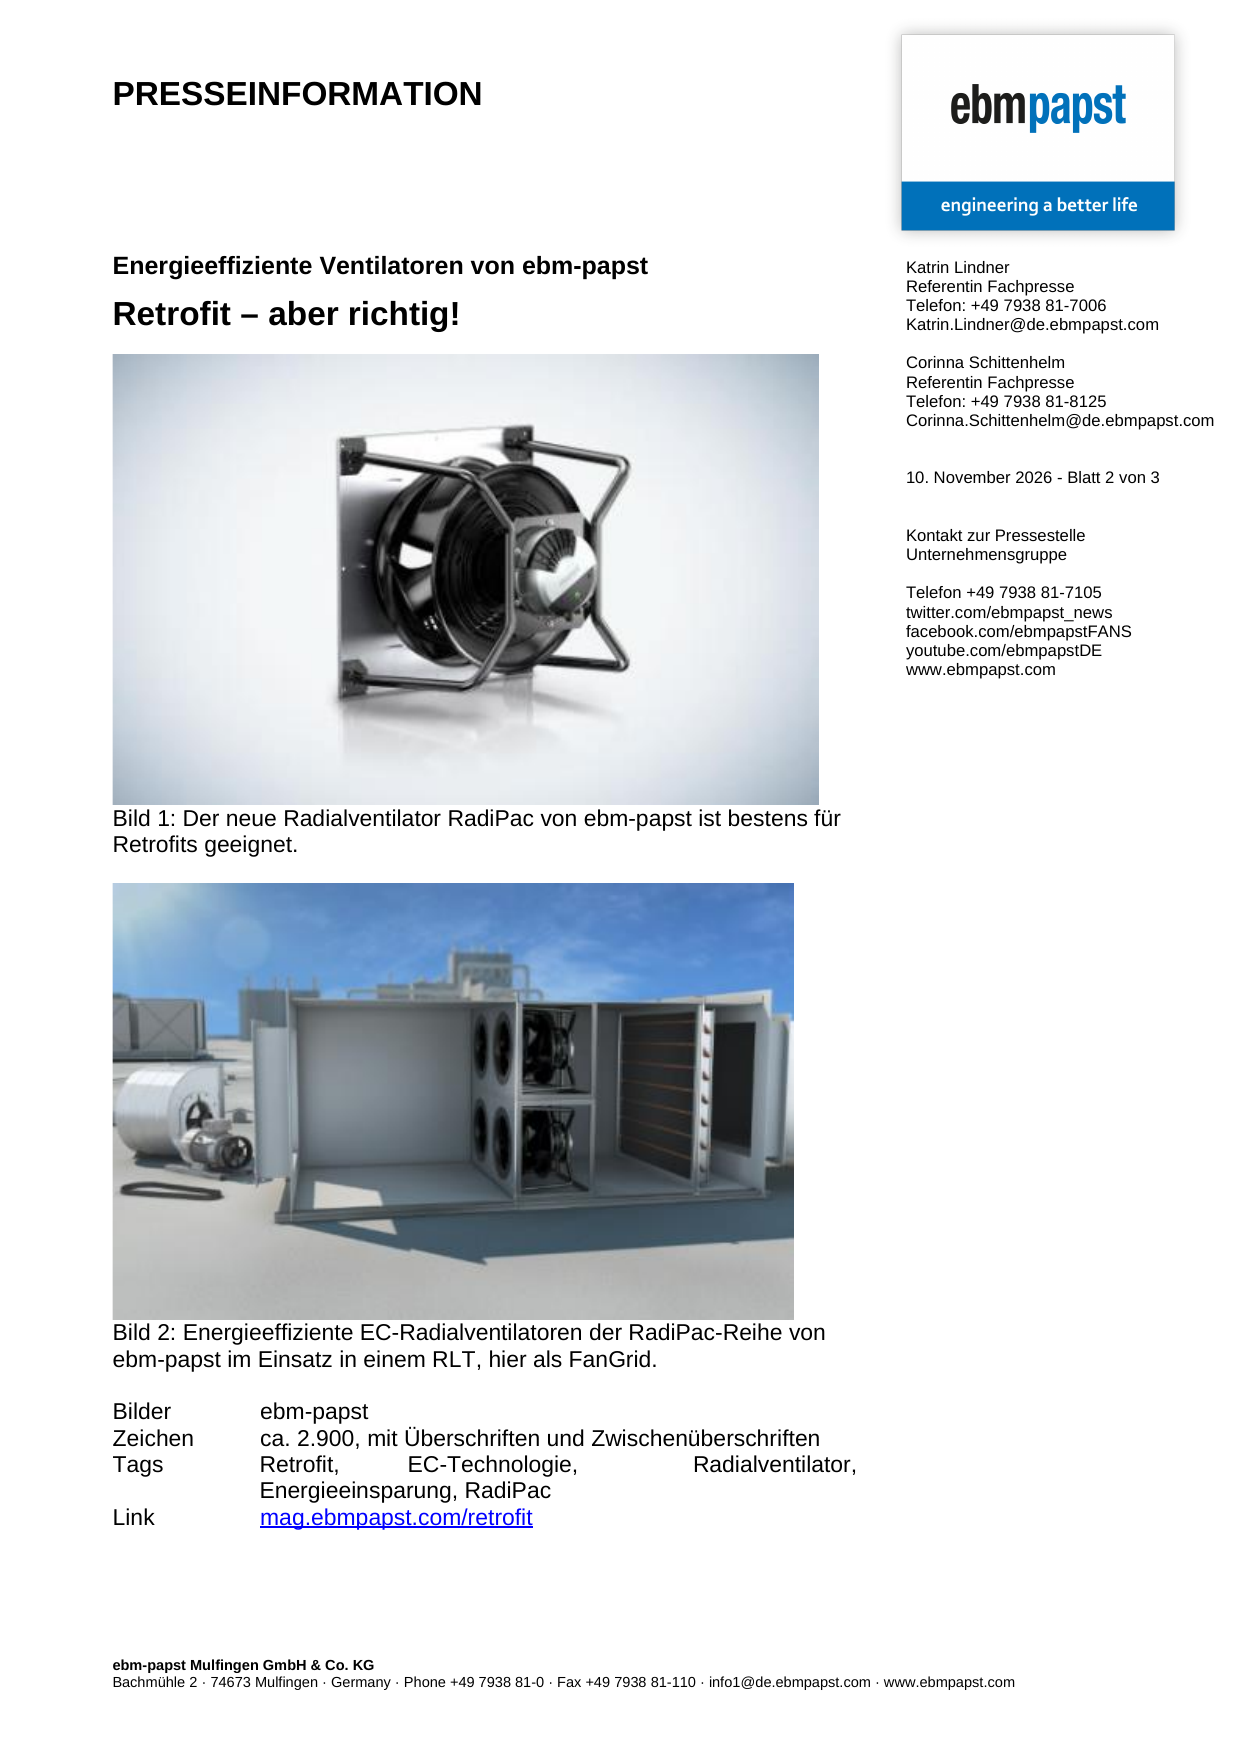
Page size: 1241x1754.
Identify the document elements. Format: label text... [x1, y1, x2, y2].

subtitle Link mag.ebmpapst.com/retrofit [112, 1504, 857, 1530]
text Bilder ebm-papst [112, 1398, 857, 1424]
subtitle Zeichen ca. 2.900, mit Überschriften und Zwischenüberschriften [112, 1424, 857, 1451]
picture [112, 883, 794, 1320]
picture [112, 354, 819, 805]
picture [882, 15, 1194, 250]
subtitle Tags Retrofit, EC-Technologie, Radialventilator, Energieeinsparung, RadiPac [112, 1451, 857, 1504]
text Bild 1: Der neue Radialventilator RadiPac von ebm-papst ist bestens für Retrofits geeignet. [112, 805, 857, 858]
text Bild 2: Energieeffiziente EC-Radialventilatoren der RadiPac-Reihe von ebm-papst im Einsatz in einem RLT, hier als FanGrid. [112, 1319, 857, 1372]
